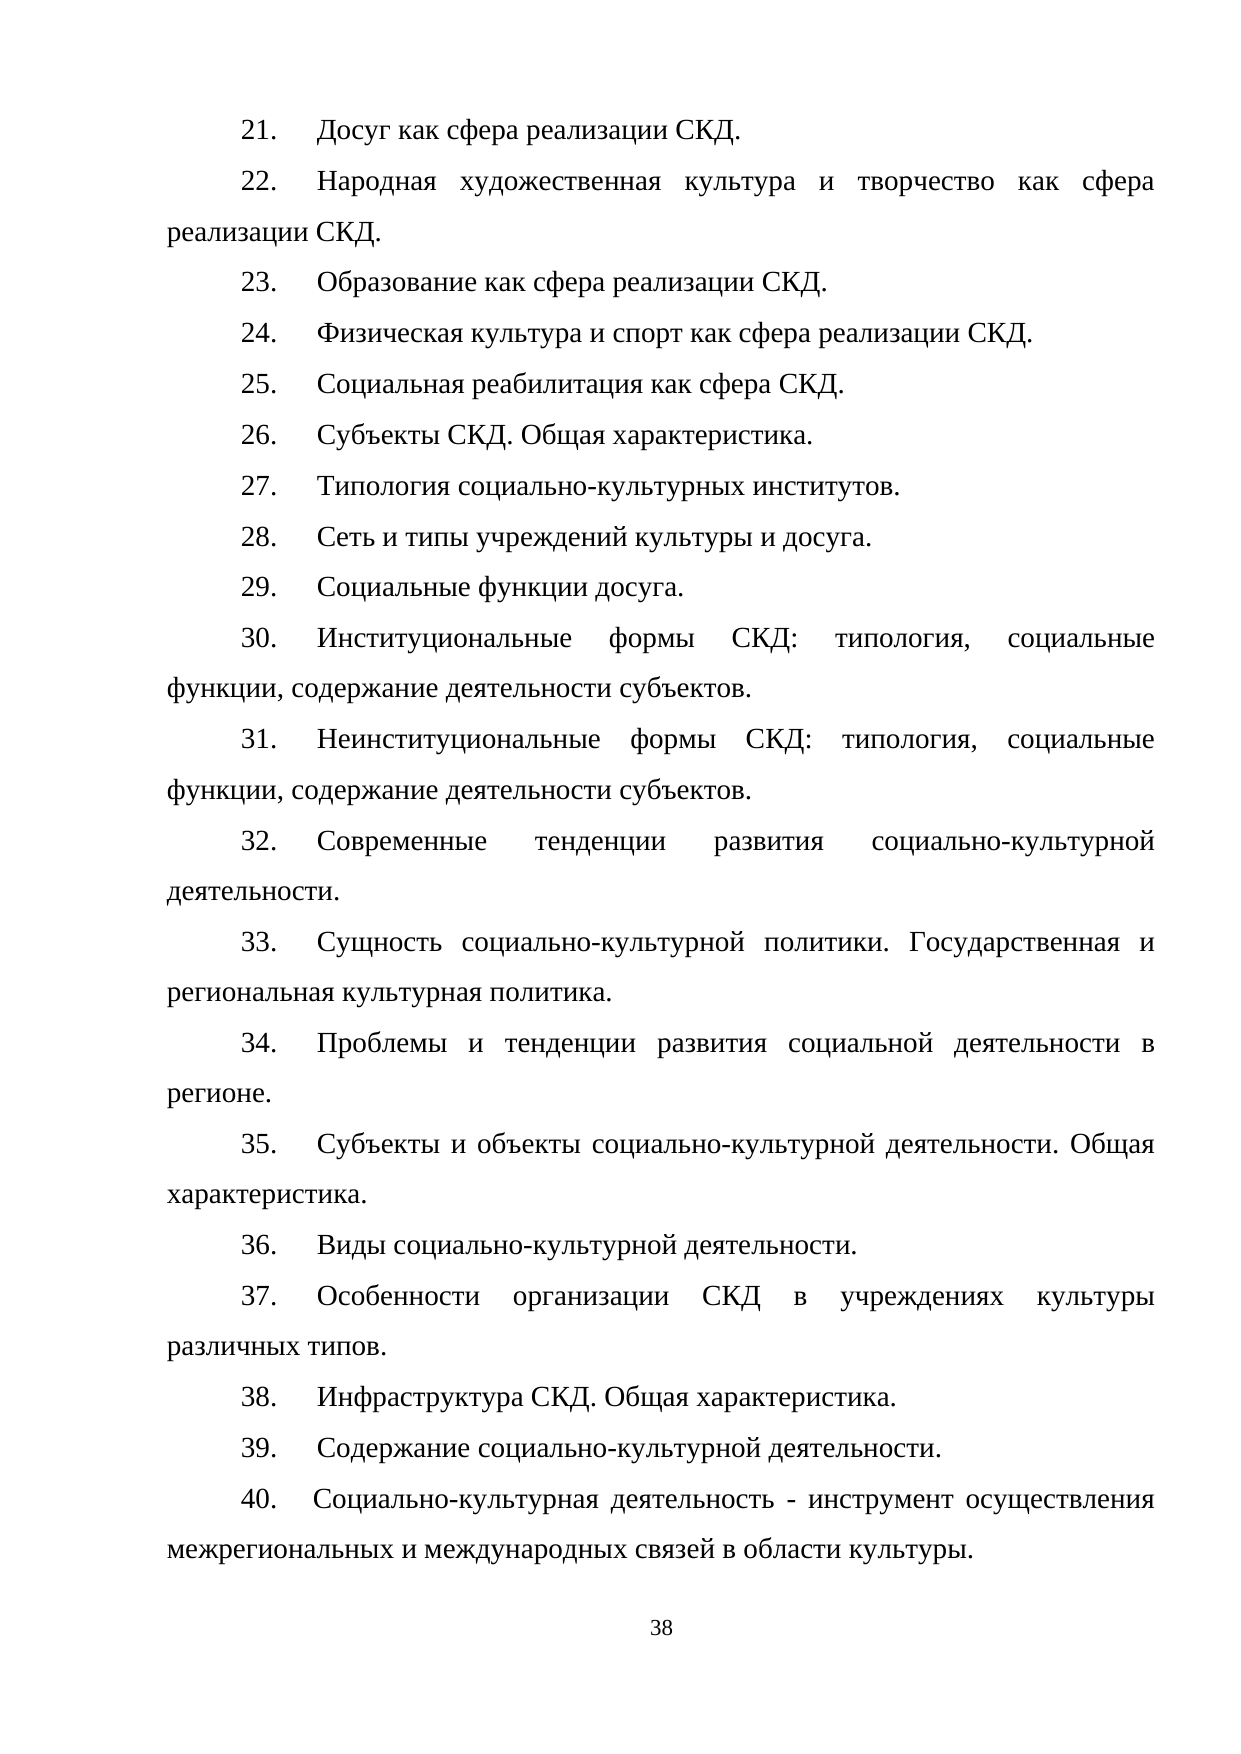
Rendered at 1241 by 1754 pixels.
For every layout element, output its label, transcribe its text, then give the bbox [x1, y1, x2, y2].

list Современные тенденции развития социально-культурной деятельности. [167, 823, 1156, 906]
list Досуг как сфера реализации СКД. [167, 112, 1156, 146]
list Виды социально-культурной деятельности. [167, 1227, 1156, 1261]
list Субъекты и объекты социально-культурной деятельности. Общая характеристика. [167, 1126, 1156, 1210]
list Неинституциональные формы СКД: типология, социальные функции, содержание деятельности субъектов. [167, 721, 1156, 805]
list Сущность социально-культурной политики. Государственная и региональная культурная политика. [167, 924, 1156, 1008]
list Социальная реабилитация как сфера СКД. [167, 366, 1156, 400]
list Содержание социально-культурной деятельности. [167, 1430, 1156, 1463]
list Типология социально-культурных институтов. [167, 468, 1156, 501]
list Физическая культура и спорт как сфера реализации СКД. [167, 315, 1156, 349]
list Институциональные формы СКД: типология, социальные функции, содержание деятельности субъектов. [167, 620, 1156, 704]
list Сеть и типы учреждений культуры и досуга. [167, 519, 1156, 552]
list Инфраструктура СКД. Общая характеристика. [167, 1379, 1156, 1413]
list Субъекты СКД. Общая характеристика. [167, 417, 1156, 451]
list Социальные функции досуга. [167, 569, 1156, 603]
list Особенности организации СКД в учреждениях культуры различных типов. [167, 1278, 1156, 1362]
list Народная художественная культура и творчество как сфера реализации СКД. [167, 163, 1156, 247]
text 40. Социально-культурная деятельность - инструмент осуществления межрегиональных и международных связей в области культуры. [167, 1481, 1156, 1565]
list Проблемы и тенденции развития социальной деятельности в регионе. [167, 1025, 1156, 1109]
list Образование как сфера реализации СКД. [167, 264, 1156, 298]
